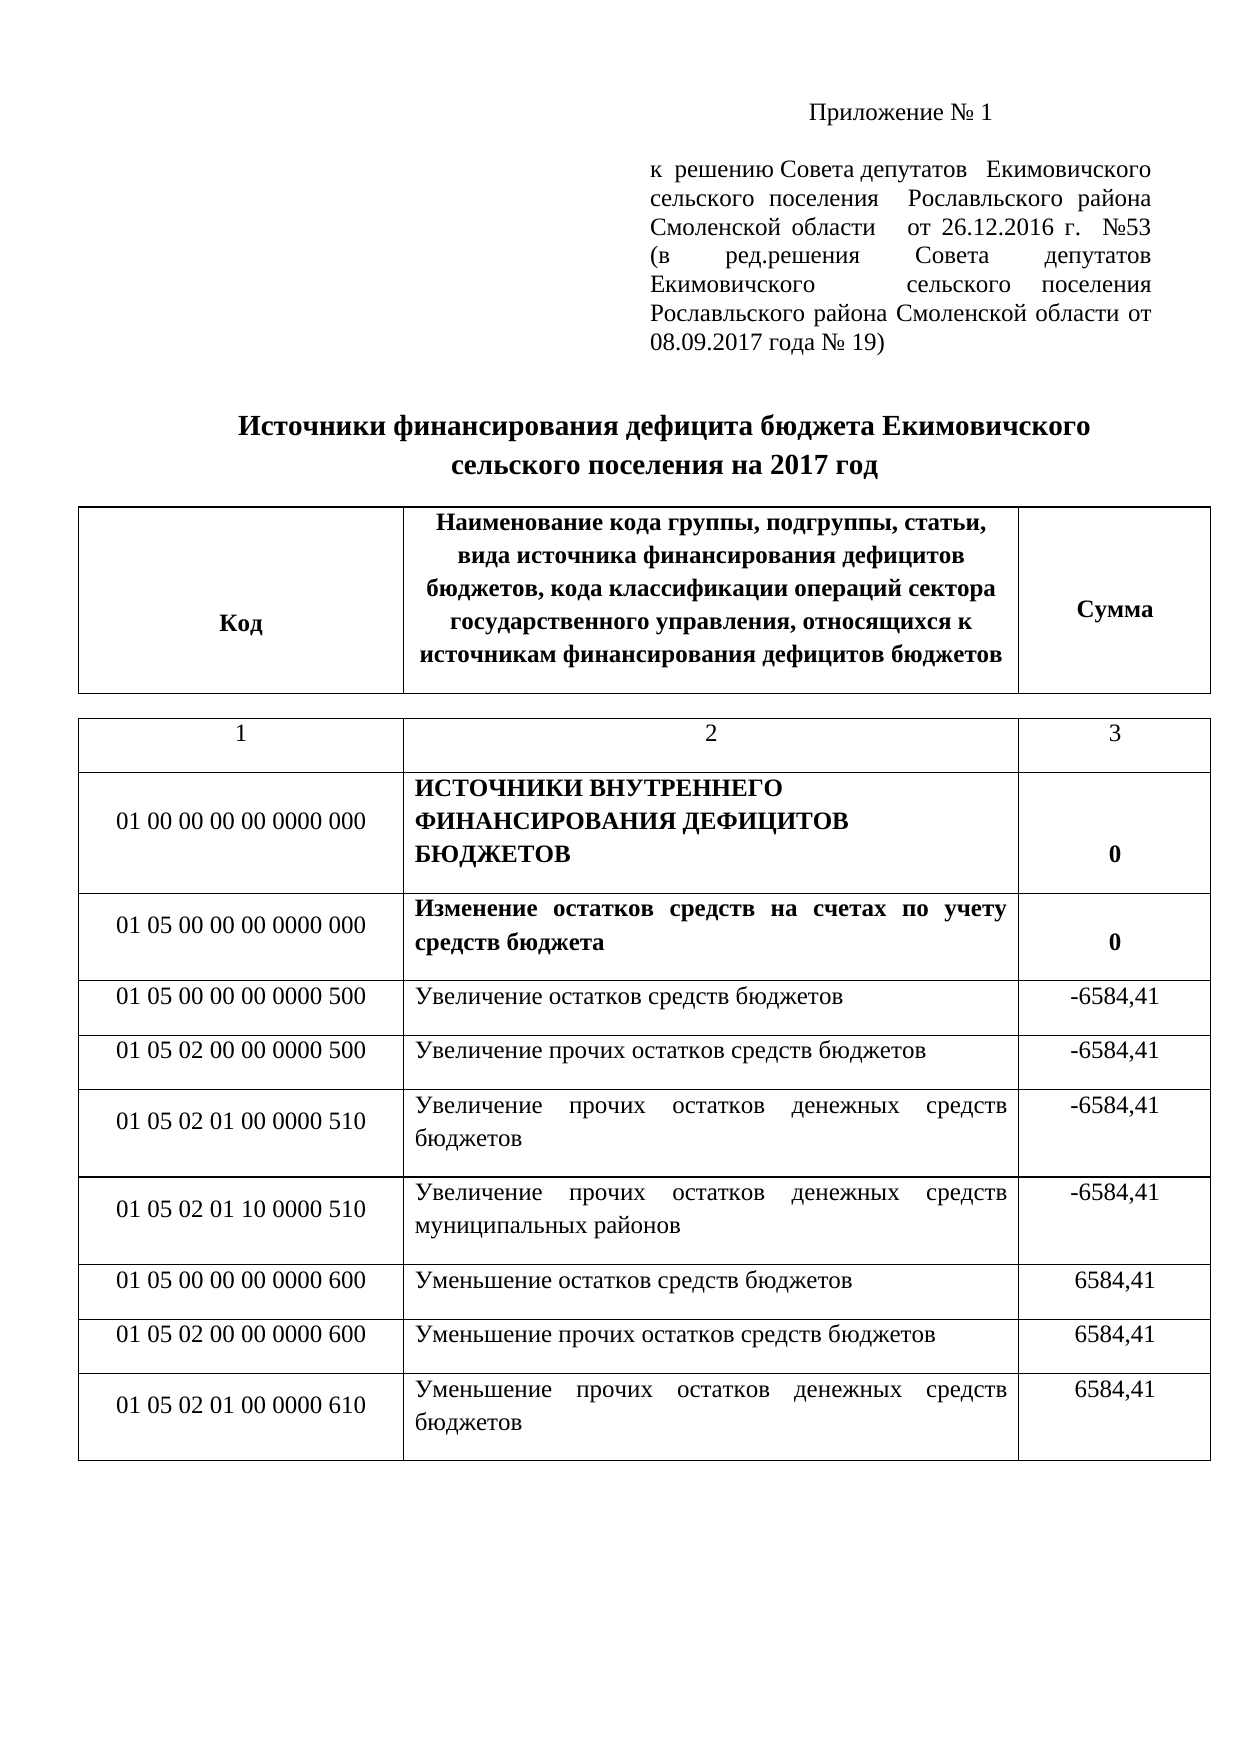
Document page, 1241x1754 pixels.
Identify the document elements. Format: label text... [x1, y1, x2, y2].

table_cell Увеличение прочих остатков средств бюджетов [404, 1036, 1018, 1089]
table_cell 0 [1019, 773, 1210, 892]
table_cell 6584,41 [1019, 1374, 1210, 1460]
table_header 1 [79, 719, 403, 772]
table_cell Увеличение прочих остатков денежных средств бюджетов [404, 1090, 1018, 1176]
text Приложение № 1 [650, 97, 1152, 126]
table_cell 01 05 00 00 00 0000 500 [79, 981, 403, 1034]
table_cell -6584,41 [1019, 1178, 1210, 1264]
table_cell -6584,41 [1019, 981, 1210, 1034]
table_cell Увеличение остатков средств бюджетов [404, 981, 1018, 1034]
table_cell -6584,41 [1019, 1036, 1210, 1089]
table_cell 01 05 02 01 00 0000 610 [79, 1374, 403, 1460]
table_header 2 [404, 719, 1018, 772]
table_cell Уменьшение остатков средств бюджетов [404, 1265, 1018, 1318]
table_cell -6584,41 [1019, 1090, 1210, 1176]
table_cell Уменьшение прочих остатков средств бюджетов [404, 1320, 1018, 1373]
table_cell ИСТОЧНИКИ ВНУТРЕННЕГО ФИНАНСИРОВАНИЯ ДЕФИЦИТОВ БЮДЖЕТОВ [404, 773, 1018, 892]
table_cell Изменение остатков средств на счетах по учету средств бюджета [404, 894, 1018, 980]
text Источники финансирования дефицита бюджета Екимовичского сельского поселения на 2017 год [177, 408, 1152, 481]
table_cell 01 05 02 01 10 0000 510 [79, 1178, 403, 1264]
table_cell 0 [1019, 894, 1210, 980]
table_cell 01 00 00 00 00 0000 000 [79, 773, 403, 892]
table_header Сумма [1019, 508, 1210, 693]
table_header 3 [1019, 719, 1210, 772]
table_header Наименование кода группы, подгруппы, статьи, вида источника финансирования дефицитов бюджетов, кода классификации операций сектора государственного управления, относящихся к источникам финансирования дефицитов бюджетов [404, 508, 1018, 693]
table_cell 6584,41 [1019, 1265, 1210, 1318]
table_cell 6584,41 [1019, 1320, 1210, 1373]
table_header Код [79, 508, 403, 693]
table_cell 01 05 00 00 00 0000 600 [79, 1265, 403, 1318]
table_cell 01 05 02 00 00 0000 600 [79, 1320, 403, 1373]
table_cell Уменьшение прочих остатков денежных средств бюджетов [404, 1374, 1018, 1460]
table_cell 01 05 02 01 00 0000 510 [79, 1090, 403, 1176]
text к решению Совета депутатов Екимовичского сельского поселения Рославльского района Смоленской области от 26.12.2016 г. №53 (в ред.решения Совета депутатов Екимовичского сельского поселения Рославльского района Смоленской области от 08.09.2017 года № 19) [650, 154, 1152, 355]
table_cell 01 05 00 00 00 0000 000 [79, 894, 403, 980]
table_cell Увеличение прочих остатков денежных средств муниципальных районов [404, 1178, 1018, 1264]
table_cell 01 05 02 00 00 0000 500 [79, 1036, 403, 1089]
